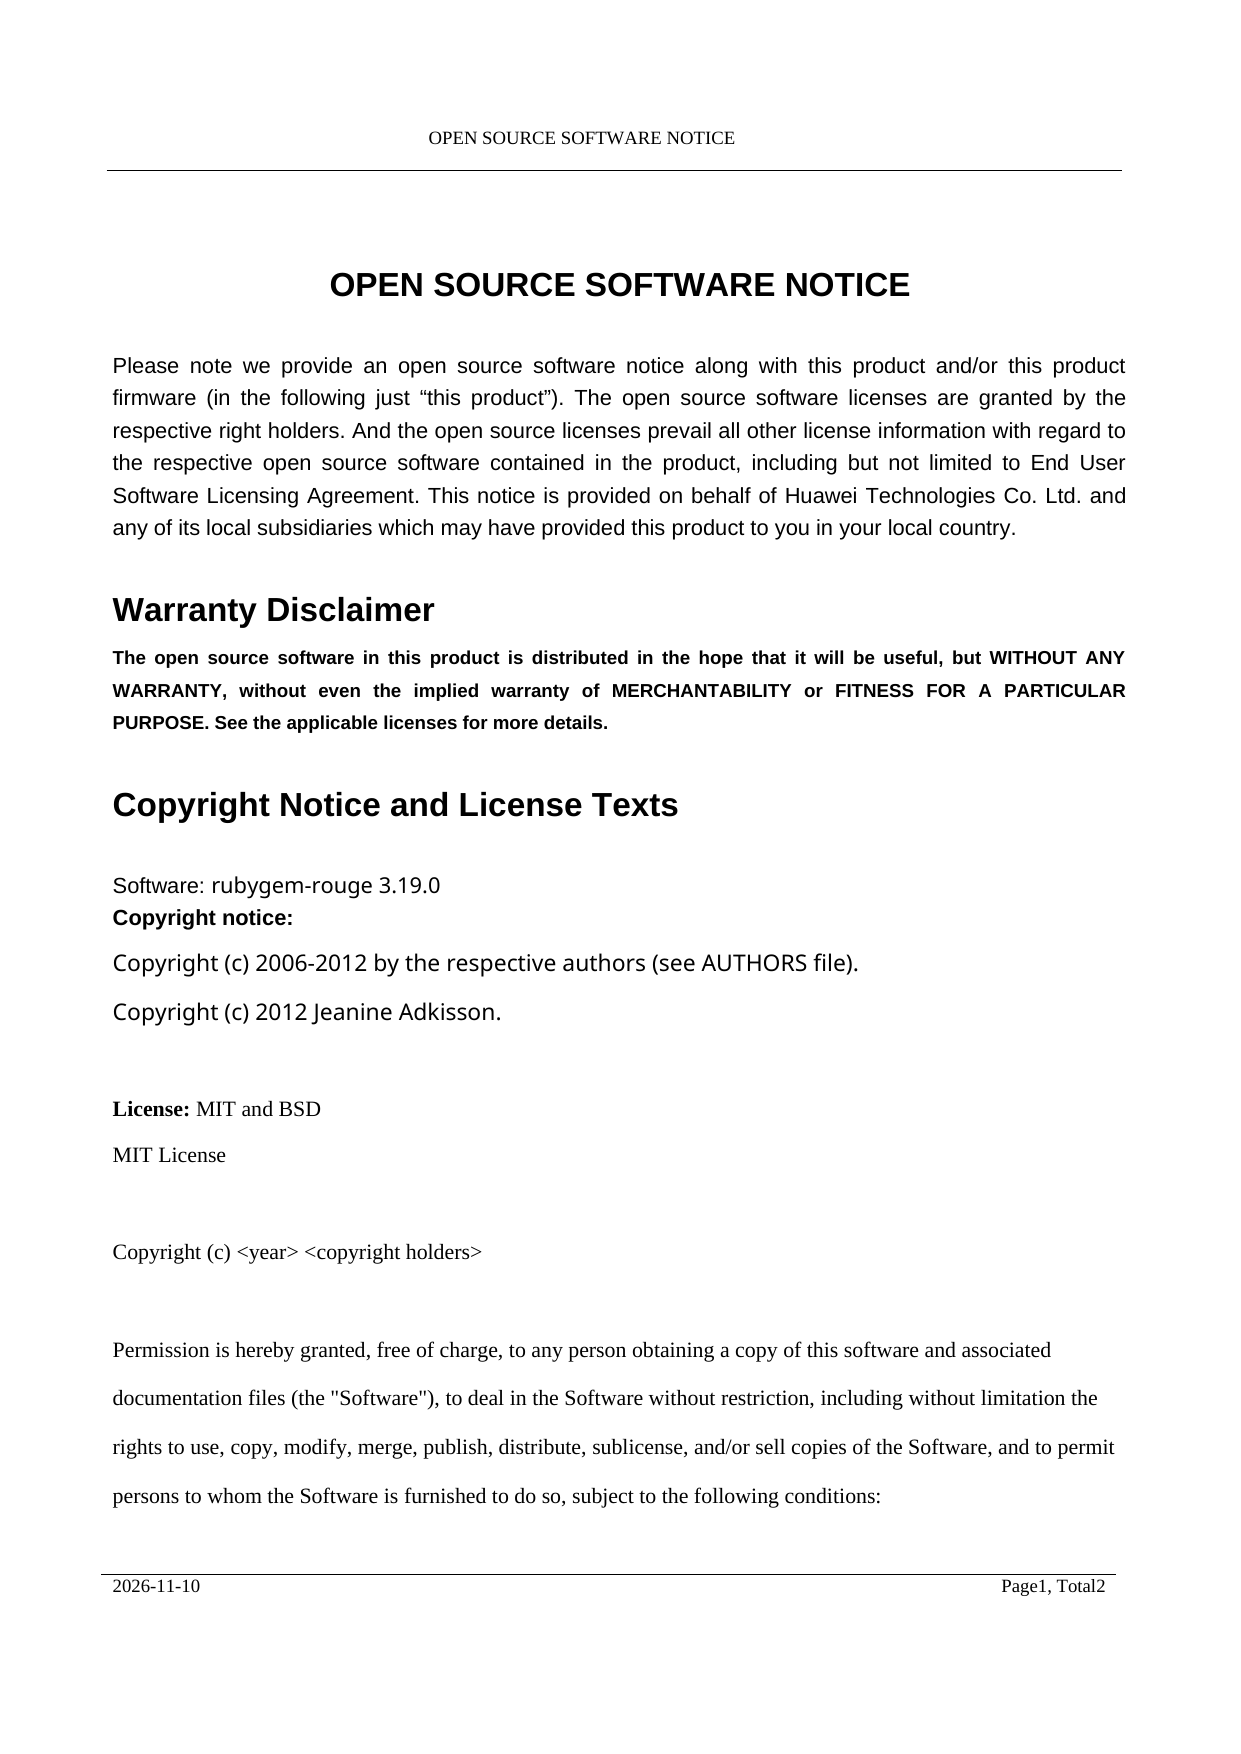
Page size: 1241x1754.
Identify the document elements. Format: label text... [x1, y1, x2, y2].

text Copyright Notice and License Texts [112, 771, 1128, 836]
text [112, 1138, 1128, 1512]
text Software: rubygem-rouge 3.19.0 [112, 869, 1128, 901]
text Copyright notice: [112, 901, 1128, 934]
text Please note we provide an open source software notice along with this product and/or this product firmware (in the following just “this product”). The open source software licenses are granted by the respective right holders. And the open source licenses prevail all other license information with regard to the respective open source software contained in the product, including but not limited to End User Software Licensing Agreement. This notice is provided on behalf of Huawei Technologies Co. Ltd. and any of its local subsidiaries which may have provided this product to you in your local country. [112, 349, 1128, 544]
text License: MIT and BSD [112, 1093, 1128, 1125]
text OPEN SOURCE SOFTWARE NOTICE [112, 251, 1128, 316]
text Warranty Disclaimer [112, 576, 1128, 641]
text The open source software in this product is distributed in the hope that it will be useful, but WITHOUT ANY WARRANTY, without even the implied warranty of MERCHANTABILITY or FITNESS FOR A PARTICULAR PURPOSE. See the applicable licenses for more details. [112, 641, 1128, 739]
text Copyright (c) 2006-2012 by the respective authors (see AUTHORS file). Copyright (c) 2012 Jeanine Adkisson. [112, 947, 1128, 1077]
